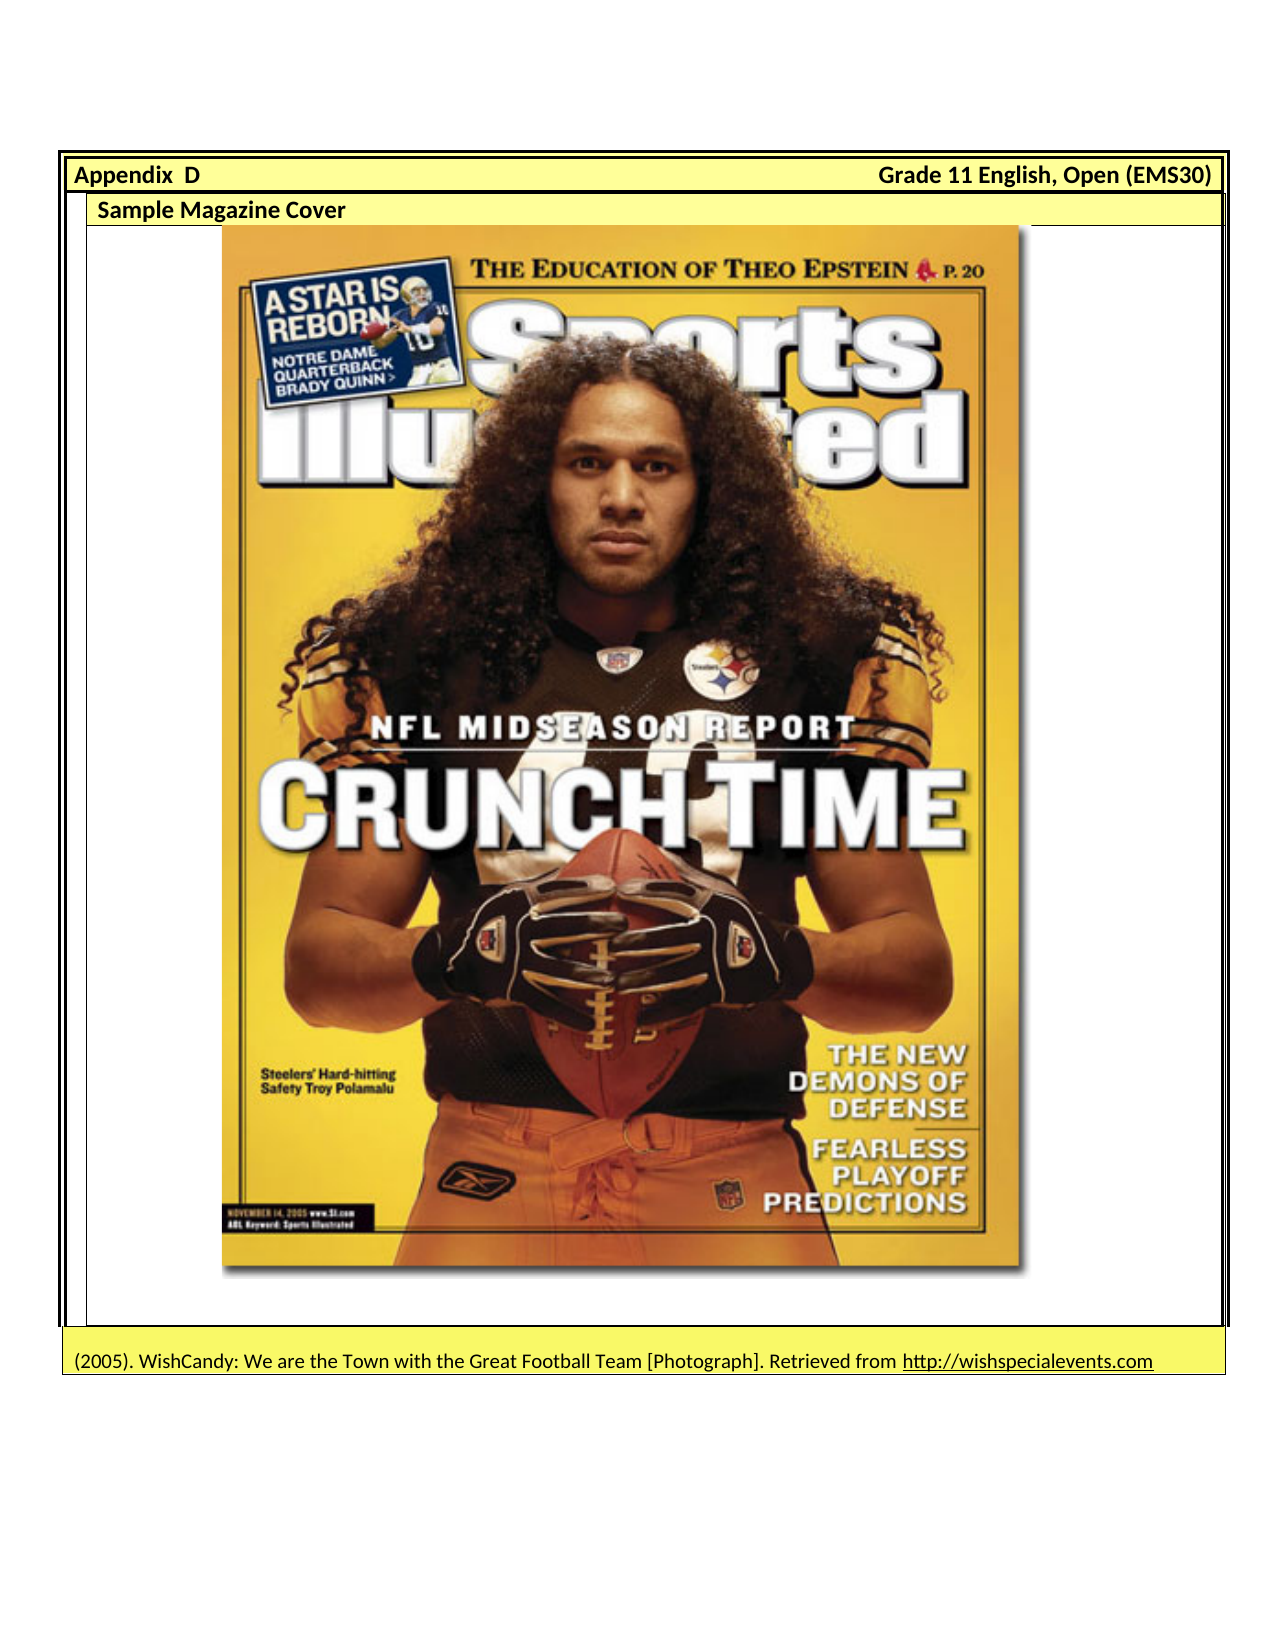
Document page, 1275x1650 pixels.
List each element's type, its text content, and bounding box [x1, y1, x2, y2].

table_cell (2005). WishCandy: We are the Town with the Great Football Team [Photograph]. Retrieved from http://wishspecialevents.com [63, 1326, 1225, 1373]
picture [221, 225, 1032, 1279]
table_cell [67, 193, 86, 1326]
table_header Appendix D Grade 11 English, Open (EMS30) [63, 153, 1226, 190]
table_cell [87, 226, 1221, 1325]
